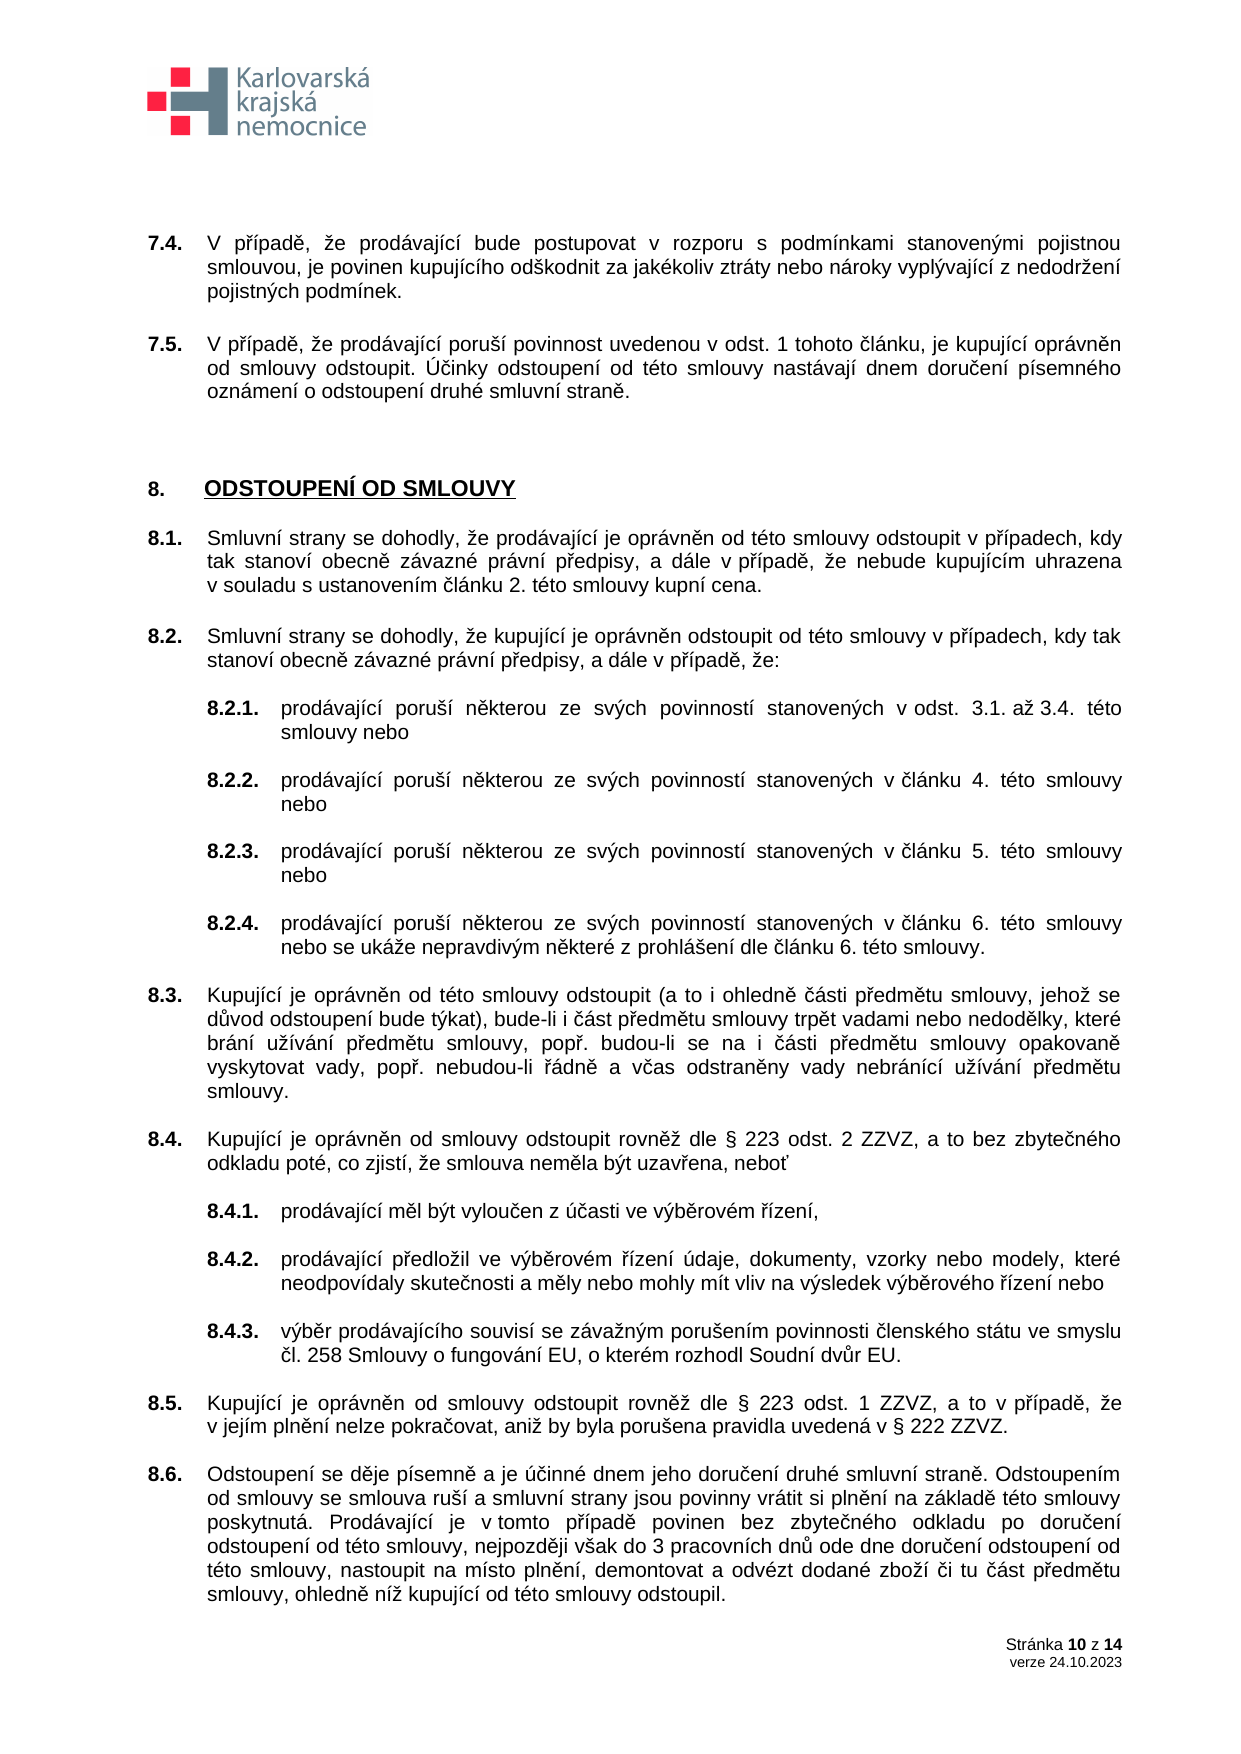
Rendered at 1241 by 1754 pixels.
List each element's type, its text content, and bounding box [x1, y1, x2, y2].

subtitle Kupující je oprávněn od smlouvy odstoupit rovněž dle § 223 odst. 2 ZZVZ, a to bez zbytečného odkladu poté, co zjistí, že smlouva neměla být uzavřena, neboť [148, 1127, 1122, 1175]
list Smluvní strany se dohodly, že kupující je oprávněn odstoupit od této smlouvy v případech, kdy tak stanoví obecně závazné právní předpisy, a dále v případě, že: [148, 624, 1122, 672]
subtitle prodávající poruší některou ze svých povinností stanovených v článku 6. této smlouvy nebo se ukáže nepravdivým některé z prohlášení dle článku 6. této smlouvy. [207, 911, 1122, 959]
subtitle Kupující je oprávněn od této smlouvy odstoupit (a to i ohledně části předmětu smlouvy, jehož se důvod odstoupení bude týkat), bude-li i část předmětu smlouvy trpět vadami nebo nedodělky, které brání užívání předmětu smlouvy, popř. budou-li se na i části předmětu smlouvy opakovaně vyskytovat vady, popř. nebudou-li řádně a včas odstraněny vady nebránící užívání předmětu smlouvy. [148, 983, 1122, 1103]
subtitle V případě, že prodávající poruší povinnost uvedenou v odst. 1 tohoto článku, je kupující oprávněn od smlouvy odstoupit. Účinky odstoupení od této smlouvy nastávají dnem doručení písemného oznámení o odstoupení druhé smluvní straně. [148, 331, 1122, 403]
subtitle Smluvní strany se dohodly, že prodávající je oprávněn od této smlouvy odstoupit v případech, kdy tak stanoví obecně závazné právní předpisy, a dále v případě, že nebude kupujícím uhrazena v souladu s ustanovením článku 2. této smlouvy kupní cena. [148, 525, 1122, 597]
subtitle prodávající předložil ve výběrovém řízení údaje, dokumenty, vzorky nebo modely, které neodpovídaly skutečnosti a měly nebo mohly mít vliv na výsledek výběrového řízení nebo [207, 1247, 1122, 1294]
subtitle Odstoupení se děje písemně a je účinné dnem jeho doručení druhé smluvní straně. Odstoupením od smlouvy se smlouva ruší a smluvní strany jsou povinny vrátit si plnění na základě této smlouvy poskytnutá. Prodávající je v tomto případě povinen bez zbytečného odkladu po doručení odstoupení od této smlouvy, nejpozději však do 3 pracovních dnů ode dne doručení odstoupení od této smlouvy, nastoupit na místo plnění, demontovat a odvézt dodané zboží či tu část předmětu smlouvy, ohledně níž kupující od této smlouvy odstoupil. [148, 1462, 1122, 1606]
subtitle prodávající poruší některou ze svých povinností stanovených v článku 4. této smlouvy nebo [207, 767, 1122, 815]
subtitle prodávající měl být vyloučen z účasti ve výběrovém řízení, [207, 1199, 1122, 1223]
subtitle prodávající poruší některou ze svých povinností stanovených v článku 5. této smlouvy nebo [207, 839, 1122, 887]
list ODSTOUPENÍ OD SMLOUVY [148, 475, 1122, 501]
subtitle V případě, že prodávající bude postupovat v rozporu s podmínkami stanovenými pojistnou smlouvou, je povinen kupujícího odškodnit za jakékoliv ztráty nebo nároky vyplývající z nedodržení pojistných podmínek. [148, 231, 1122, 303]
subtitle prodávající poruší některou ze svých povinností stanovených v odst. 3.1. až 3.4. této smlouvy nebo [207, 696, 1122, 743]
picture [147, 67, 373, 136]
subtitle Kupující je oprávněn od smlouvy odstoupit rovněž dle § 223 odst. 1 ZZVZ, a to v případě, že v jejím plnění nelze pokračovat, aniž by byla porušena pravidla uvedená v § 222 ZZVZ. [148, 1390, 1122, 1438]
subtitle výběr prodávajícího souvisí se závažným porušením povinnosti členského státu ve smyslu čl. 258 Smlouvy o fungování EU, o kterém rozhodl Soudní dvůr EU. [207, 1318, 1122, 1366]
